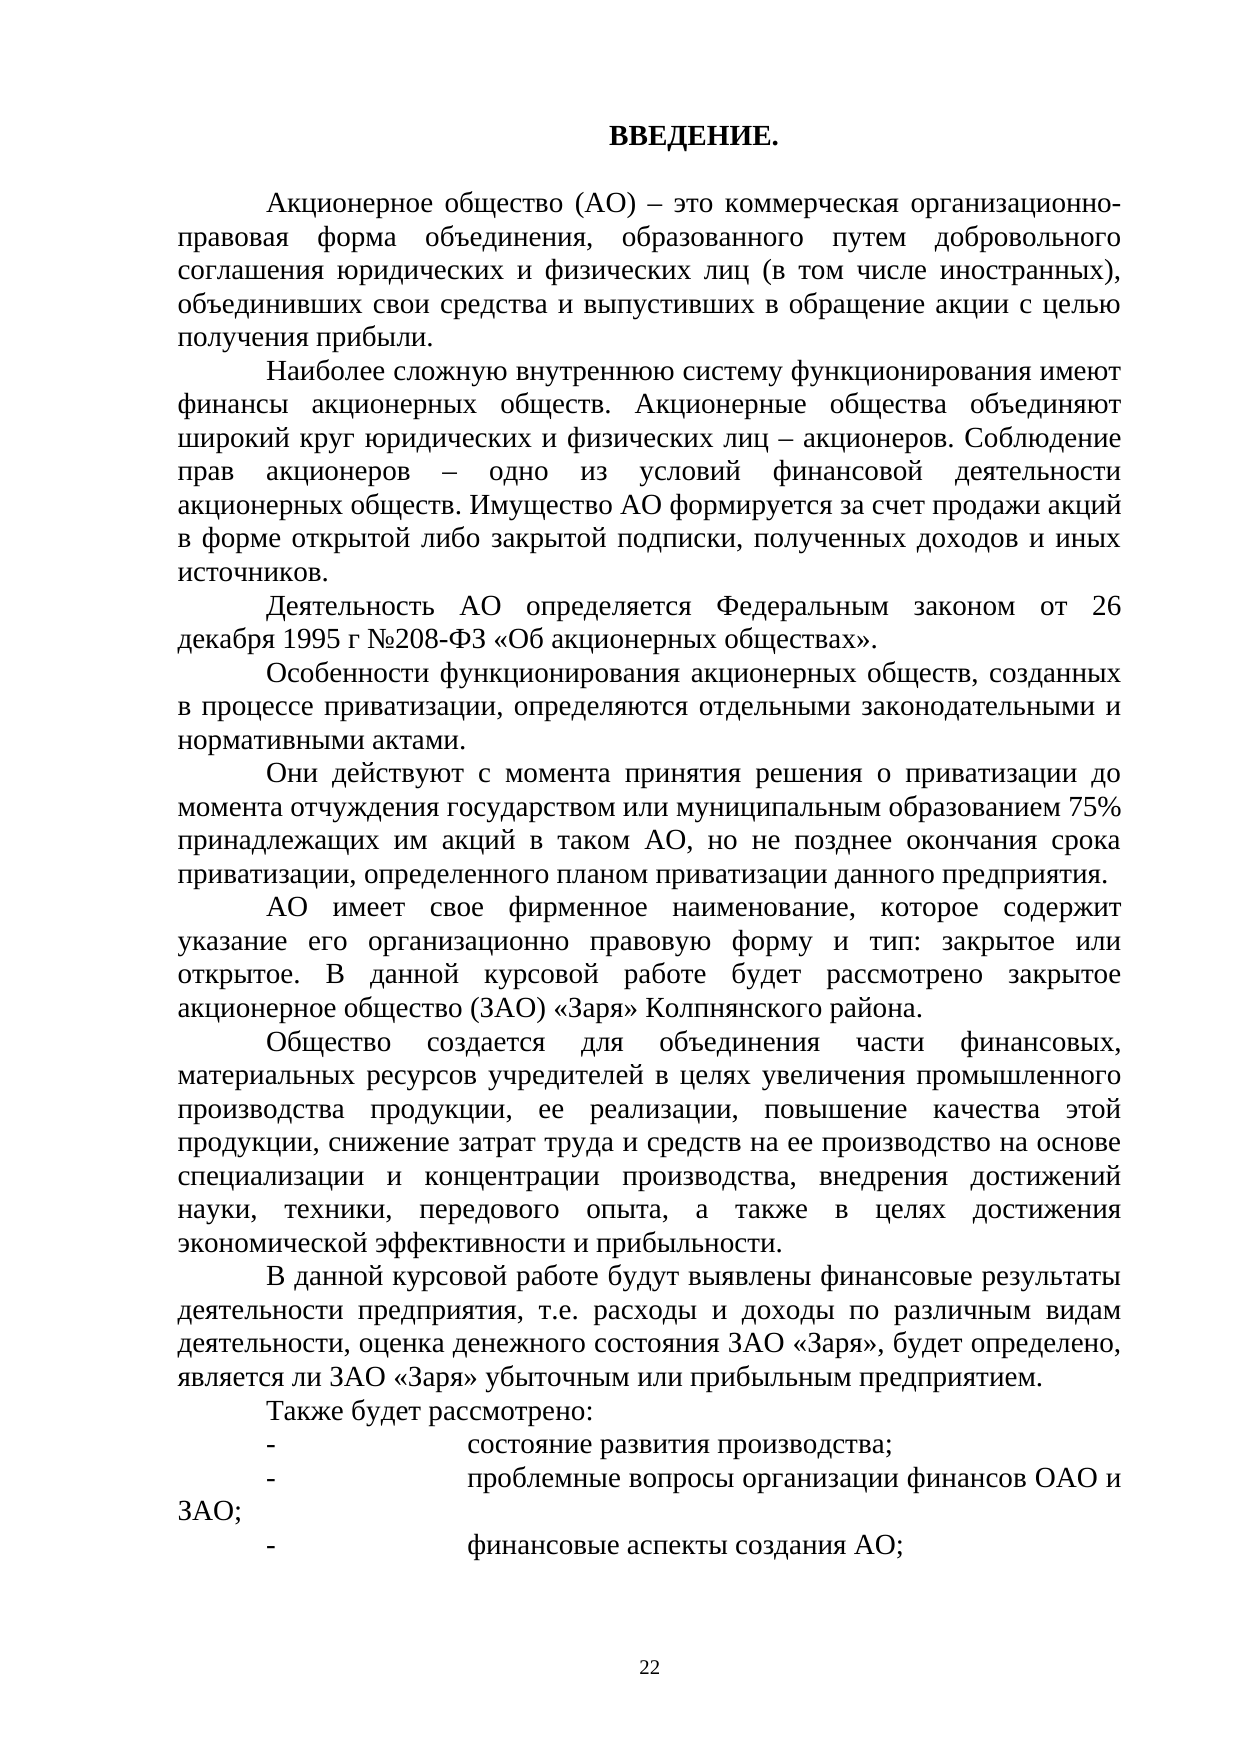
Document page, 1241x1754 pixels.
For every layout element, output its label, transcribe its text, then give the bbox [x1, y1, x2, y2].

text Наиболее сложную внутреннюю систему функционирования имеют финансы акционерных обществ. Акционерные общества объединяют широкий круг юридических и физических лиц – акционеров. Соблюдение прав акционеров – одно из условий финансовой деятельности акционерных обществ. Имущество АО формируется за счет продажи акций в форме открытой либо закрытой подписки, полученных доходов и иных источников. [177, 353, 1122, 588]
list проблемные вопросы организации финансов ОАО и ЗАО; [177, 1460, 1122, 1527]
text Особенности функционирования акционерных обществ, созданных в процессе приватизации, определяются отдельными законодательными и нормативными актами. [177, 655, 1122, 755]
text АО имеет свое фирменное наименование, которое содержит указание его организационно правовую форму и тип: закрытое или открытое. В данной курсовой работе будет рассмотрено закрытое акционерное общество (ЗАО) «Заря» Колпнянского района. [177, 889, 1122, 1024]
text Акционерное общество (АО) – это коммерческая организационно-правовая форма объединения, образованного путем добровольного соглашения юридических и физических лиц (в том числе иностранных), объединивших свои средства и выпустивших в обращение акции с целью получения прибыли. [177, 185, 1122, 353]
text В данной курсовой работе будут выявлены финансовые результаты деятельности предприятия, т.е. расходы и доходы по различным видам деятельности, оценка денежного состояния ЗАО «Заря», будет определено, является ли ЗАО «Заря» убыточным или прибыльным предприятием. [177, 1258, 1122, 1393]
text Они действуют с момента принятия решения о приватизации до момента отчуждения государством или муниципальным образованием 75% принадлежащих им акций в таком АО, но не позднее окончания срока приватизации, определенного планом приватизации данного предприятия. [177, 755, 1122, 889]
text Также будет рассмотрено: [177, 1393, 1122, 1426]
text Общество создается для объединения части финансовых, материальных ресурсов учредителей в целях увеличения промышленного производства продукции, ее реализации, повышение качества этой продукции, снижение затрат труда и средств на ее производство на основе специализации и концентрации производства, внедрения достижений науки, техники, передового опыта, а также в целях достижения экономической эффективности и прибыльности. [177, 1024, 1122, 1258]
text Деятельность АО определяется Федеральным законом от 26 декабря 1995 г №208-ФЗ «Об акционерных обществах». [177, 588, 1122, 655]
list состояние развития производства; [177, 1426, 1122, 1460]
list финансовые аспекты создания АО; [177, 1527, 1122, 1560]
text ВВЕДЕНИЕ. [177, 118, 1122, 152]
